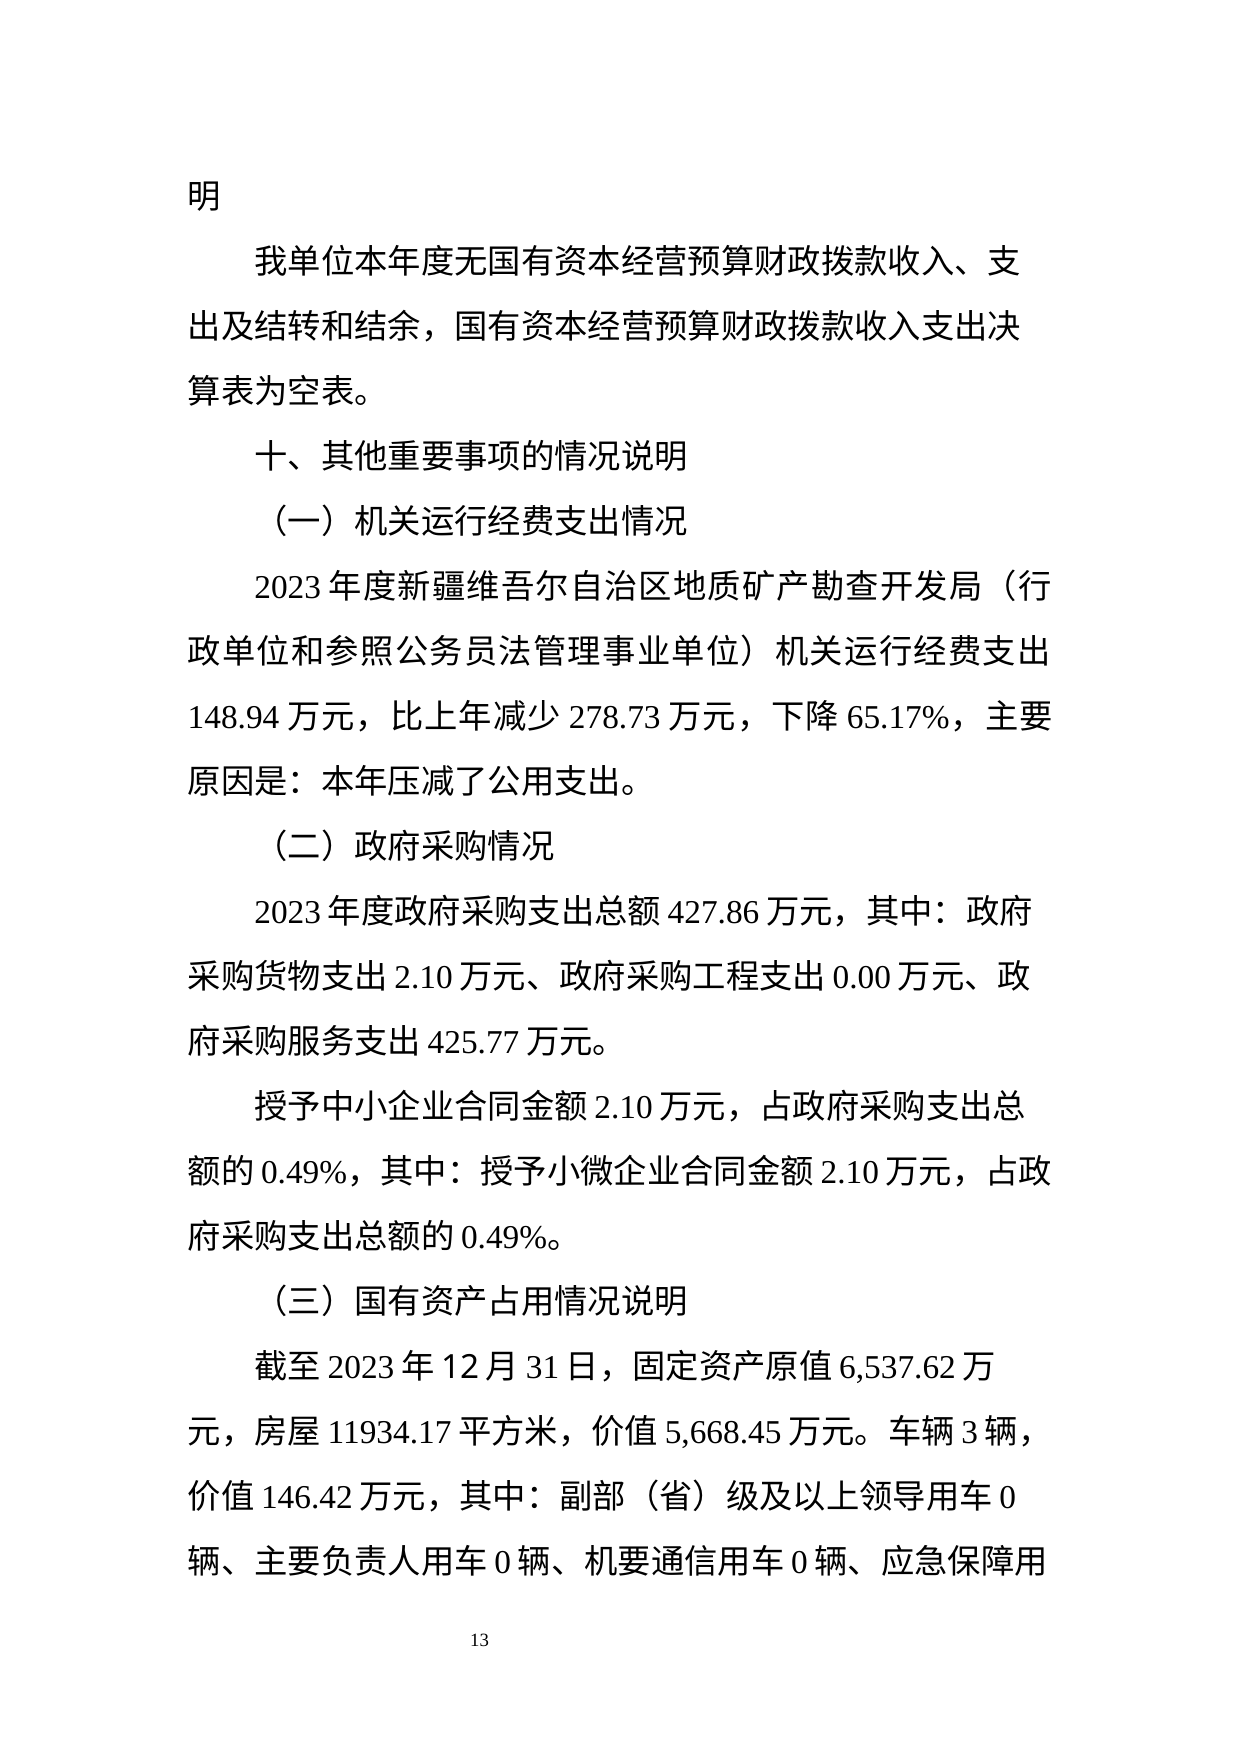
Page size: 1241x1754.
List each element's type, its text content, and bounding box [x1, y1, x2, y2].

text （三）国有资产占用情况说明 [187, 1267, 1053, 1332]
text （一）机关运行经费支出情况 [187, 487, 1053, 552]
text 2023年度政府采购支出总额427.86万元，其中：政府采购货物支出2.10万元、政府采购工程支出0.00万元、政府采购服务支出425.77万元。 [187, 877, 1053, 1072]
text 授予中小企业合同金额2.10万元，占政府采购支出总额的0.49%，其中：授予小微企业合同金额2.10万元，占政府采购支出总额的0.49%。 [187, 1072, 1053, 1267]
list 我单位本年度无国有资本经营预算财政拨款收入、支出及结转和结余，国有资本经营预算财政拨款收入支出决算表为空表。 [187, 227, 1053, 422]
text 2023年度新疆维吾尔自治区地质矿产勘查开发局（行政单位和参照公务员法管理事业单位）机关运行经费支出148.94万元，比上年减少278.73万元，下降65.17%，主要原因是：本年压减了公用支出。 [187, 552, 1053, 812]
text （二）政府采购情况 [187, 812, 1053, 877]
text 十、其他重要事项的情况说明 [187, 422, 1053, 487]
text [187, 1332, 1053, 1592]
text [187, 162, 1053, 227]
